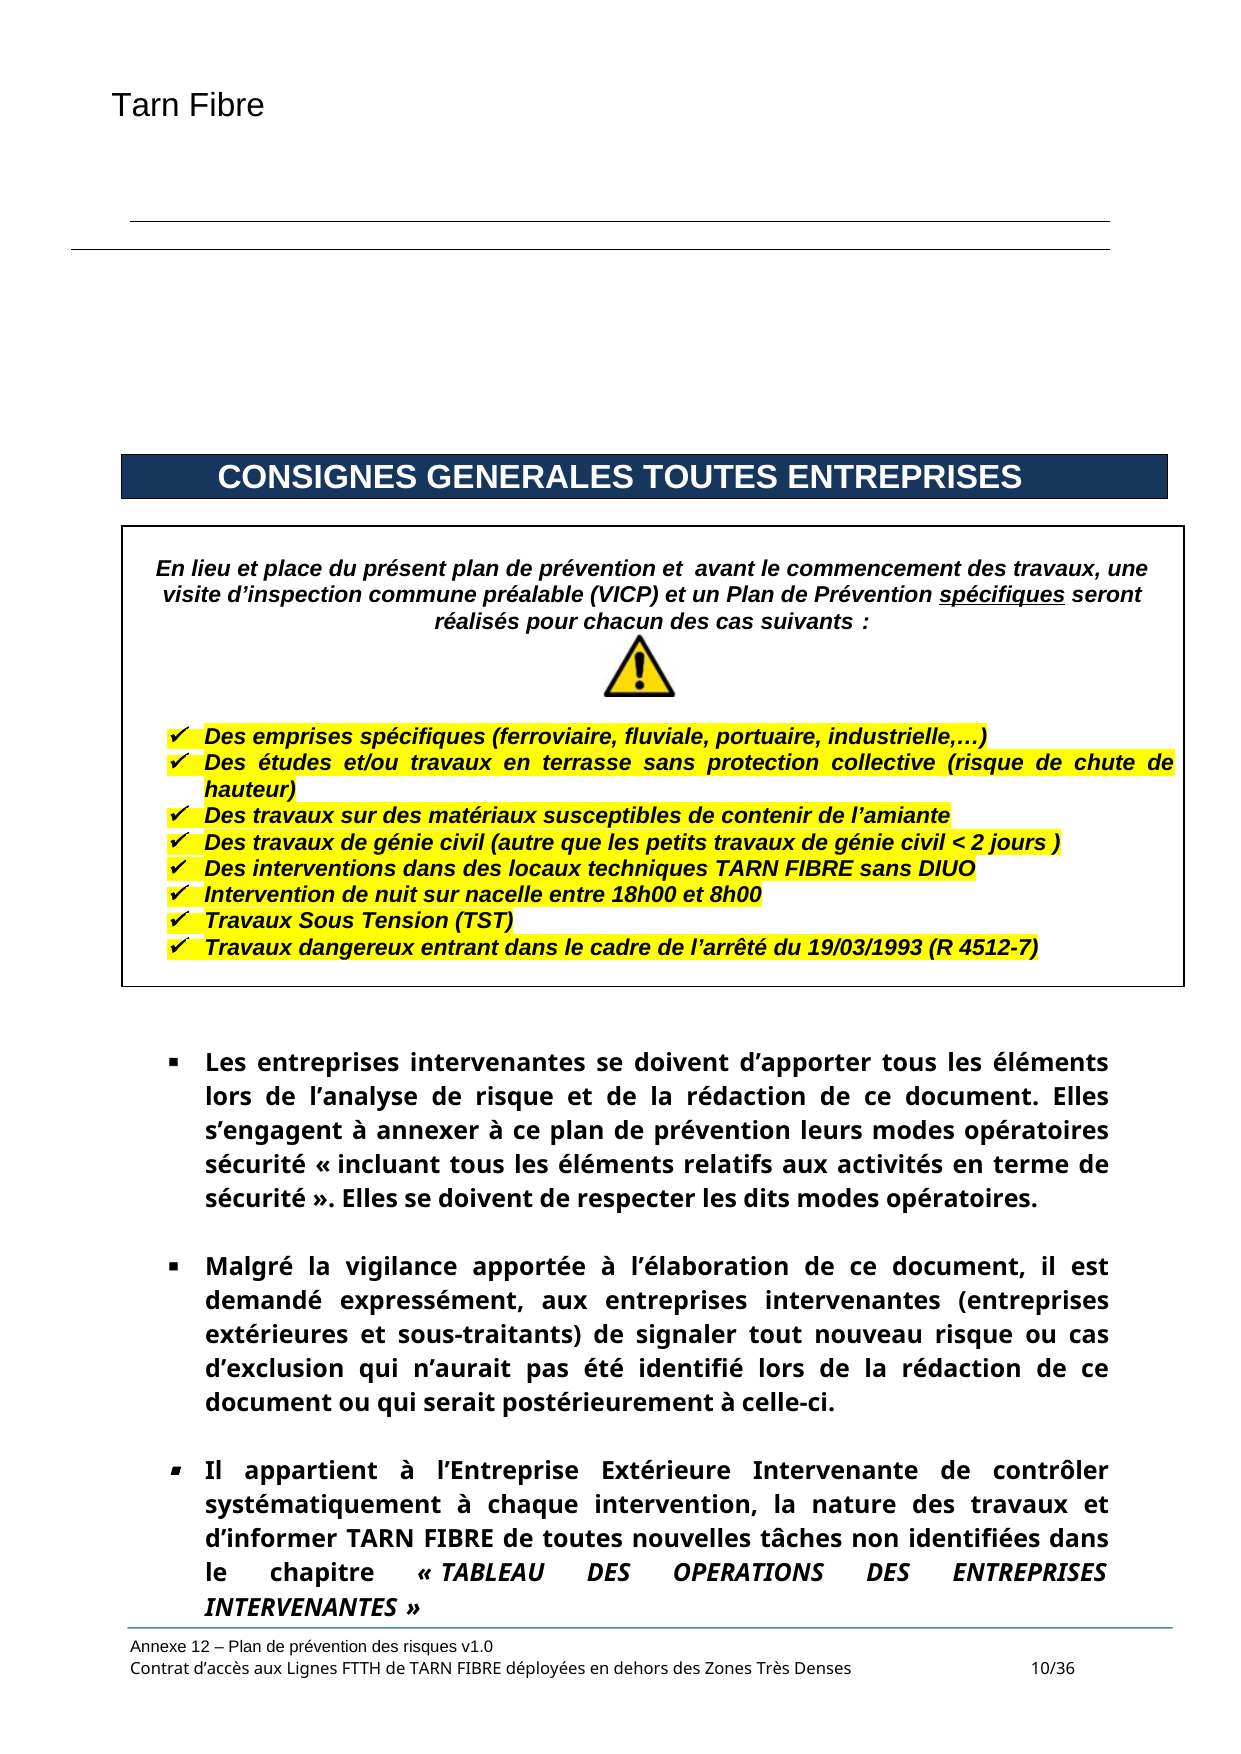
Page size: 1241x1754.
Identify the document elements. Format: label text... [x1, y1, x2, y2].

list Les entreprises intervenantes se doivent d’apporter tous les éléments lors de l’analyse de risque et de la rédaction de ce document. Elles s’engagent à annexer à ce plan de prévention leurs modes opératoires sécurité « incluant tous les éléments relatifs aux activités en terme de sécurité ». Elles se doivent de respecter les dits modes opératoires. [167, 1044, 1110, 1214]
table_header En lieu et place du présent plan de prévention et avant le commencement des travaux, une visite d’inspection commune préalable (VICP) et un Plan de Prévention spécifiques seront réalisés pour chacun des cas suivants : Des emprises spécifiques (ferroviaire, fluviale, portuaire, industrielle,…) Des études et/ou travaux en terrasse sans protection collective (risque de chute de hauteur) Des travaux sur des matériaux susceptibles de contenir de l’amiante Des travaux de génie civil (autre que les petits travaux de génie civil < 2 jours ) Des interventions dans des locaux techniques TARN FIBRE sans DIUO Intervention de nuit sur nacelle entre 18h00 et 8h00 Travaux Sous Tension (TST) Travaux dangereux entrant dans le cadre de l’arrêté du 19/03/1993 (R 4512-7) [123, 527, 1183, 986]
picture [603, 634, 676, 697]
list Malgré la vigilance apportée à l’élaboration de ce document, il est demandé expressément, aux entreprises intervenantes (entreprises extérieures et sous-traitants) de signaler tout nouveau risque ou cas d’exclusion qui n’aurait pas été identifié lors de la rédaction de ce document ou qui serait postérieurement à celle-ci. [167, 1248, 1110, 1419]
list Il appartient à l’Entreprise Extérieure Intervenante de contrôler systématiquement à chaque intervention, la nature des travaux et d’informer TARN FIBRE de toutes nouvelles tâches non identifiées dans le chapitre « TABLEAU DES OPERATIONS DES ENTREPRISES INTERVENANTES » [167, 1453, 1110, 1623]
text CONSIGNES GENERALES TOUTES ENTREPRISES [122, 455, 1167, 498]
